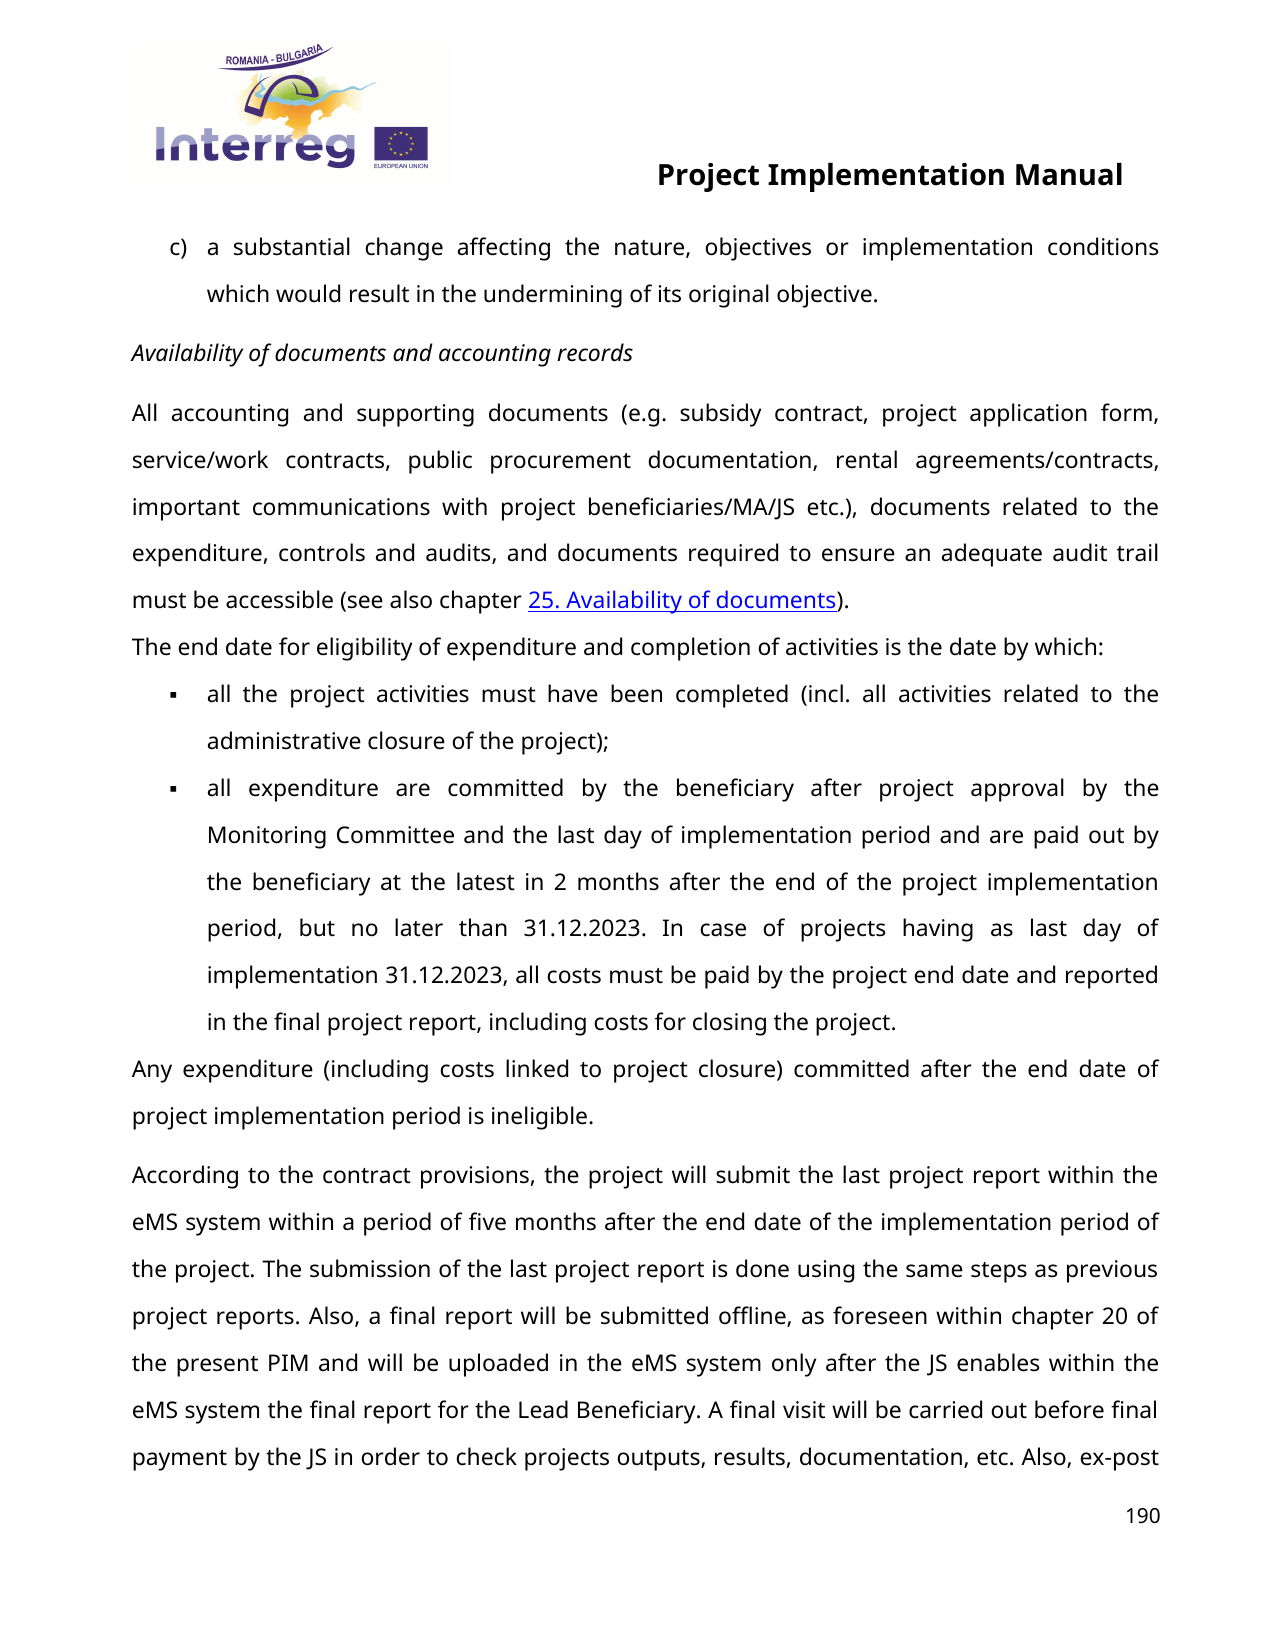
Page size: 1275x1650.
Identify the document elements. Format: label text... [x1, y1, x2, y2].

list all the project activities must have been completed (incl. all activities related to the administrative closure of the project); [169, 678, 1160, 756]
list all expenditure are committed by the beneficiary after project approval by the Monitoring Committee and the last day of implementation period and are paid out by the beneficiary at the latest in 2 months after the end of the project implementation period, but no later than 31.12.2023. In case of projects having as last day of implementation 31.12.2023, all costs must be paid by the project end date and reported in the final project report, including costs for closing the project. [169, 772, 1160, 1037]
list a substantial change affecting the nature, objectives or implementation conditions which would result in the undermining of its original objective. [169, 231, 1160, 309]
text The end date for eligibility of expenditure and completion of activities is the date by which: [132, 631, 1160, 662]
picture [131, 44, 454, 185]
text Availability of documents and accounting records [132, 337, 1160, 368]
text Any expenditure (including costs linked to project closure) committed after the end date of project implementation period is ineligible. [132, 1053, 1160, 1131]
text All accounting and supporting documents (e.g. subsidy contract, project application form, service/work contracts, public procurement documentation, rental agreements/contracts, important communications with project beneficiaries/MA/JS etc.), documents related to the expenditure, controls and audits, and documents required to ensure an adequate audit trail must be accessible (see also chapter 25. Availability of documents). [132, 397, 1160, 615]
